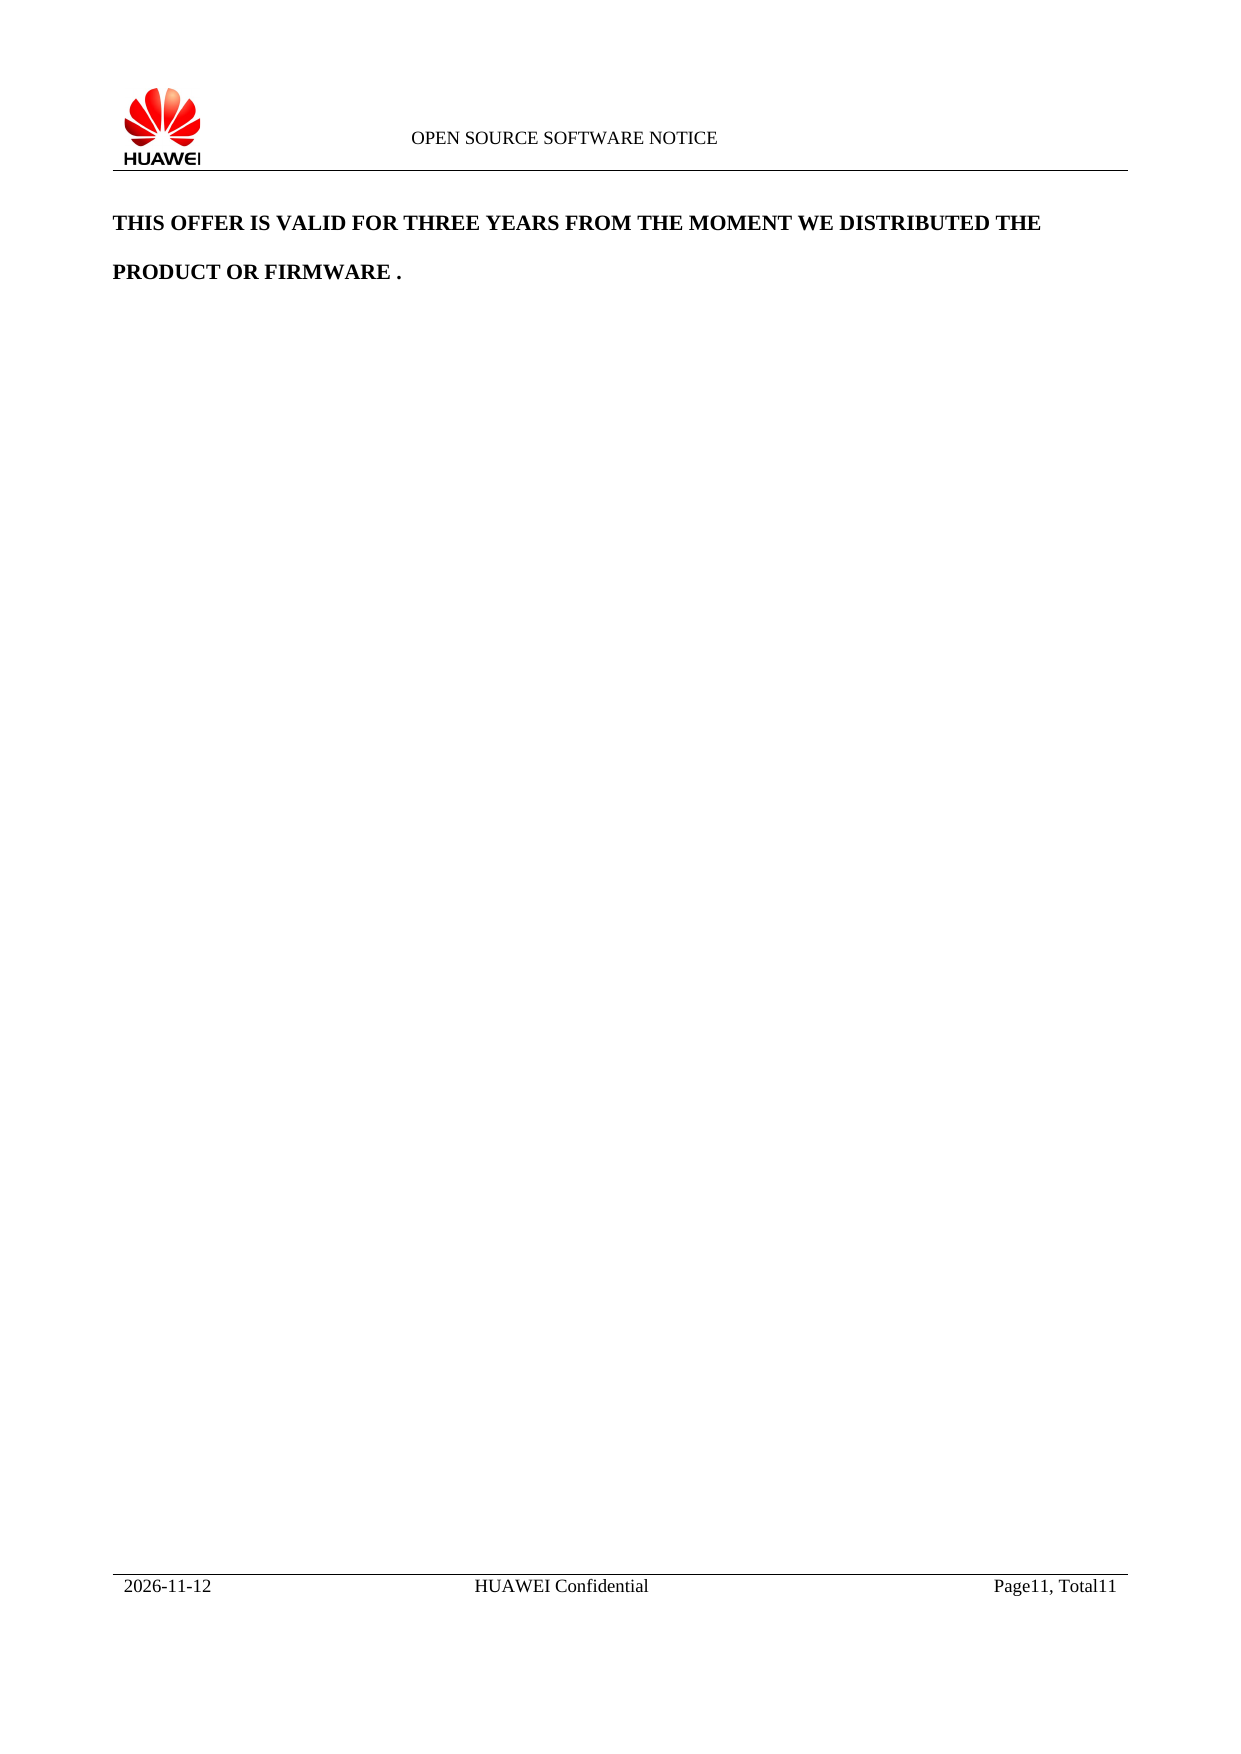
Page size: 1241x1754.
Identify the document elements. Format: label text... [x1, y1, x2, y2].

text This offer is valid for three years from the moment we distributed the product or firmware . [112, 206, 1128, 288]
picture [124, 88, 201, 165]
